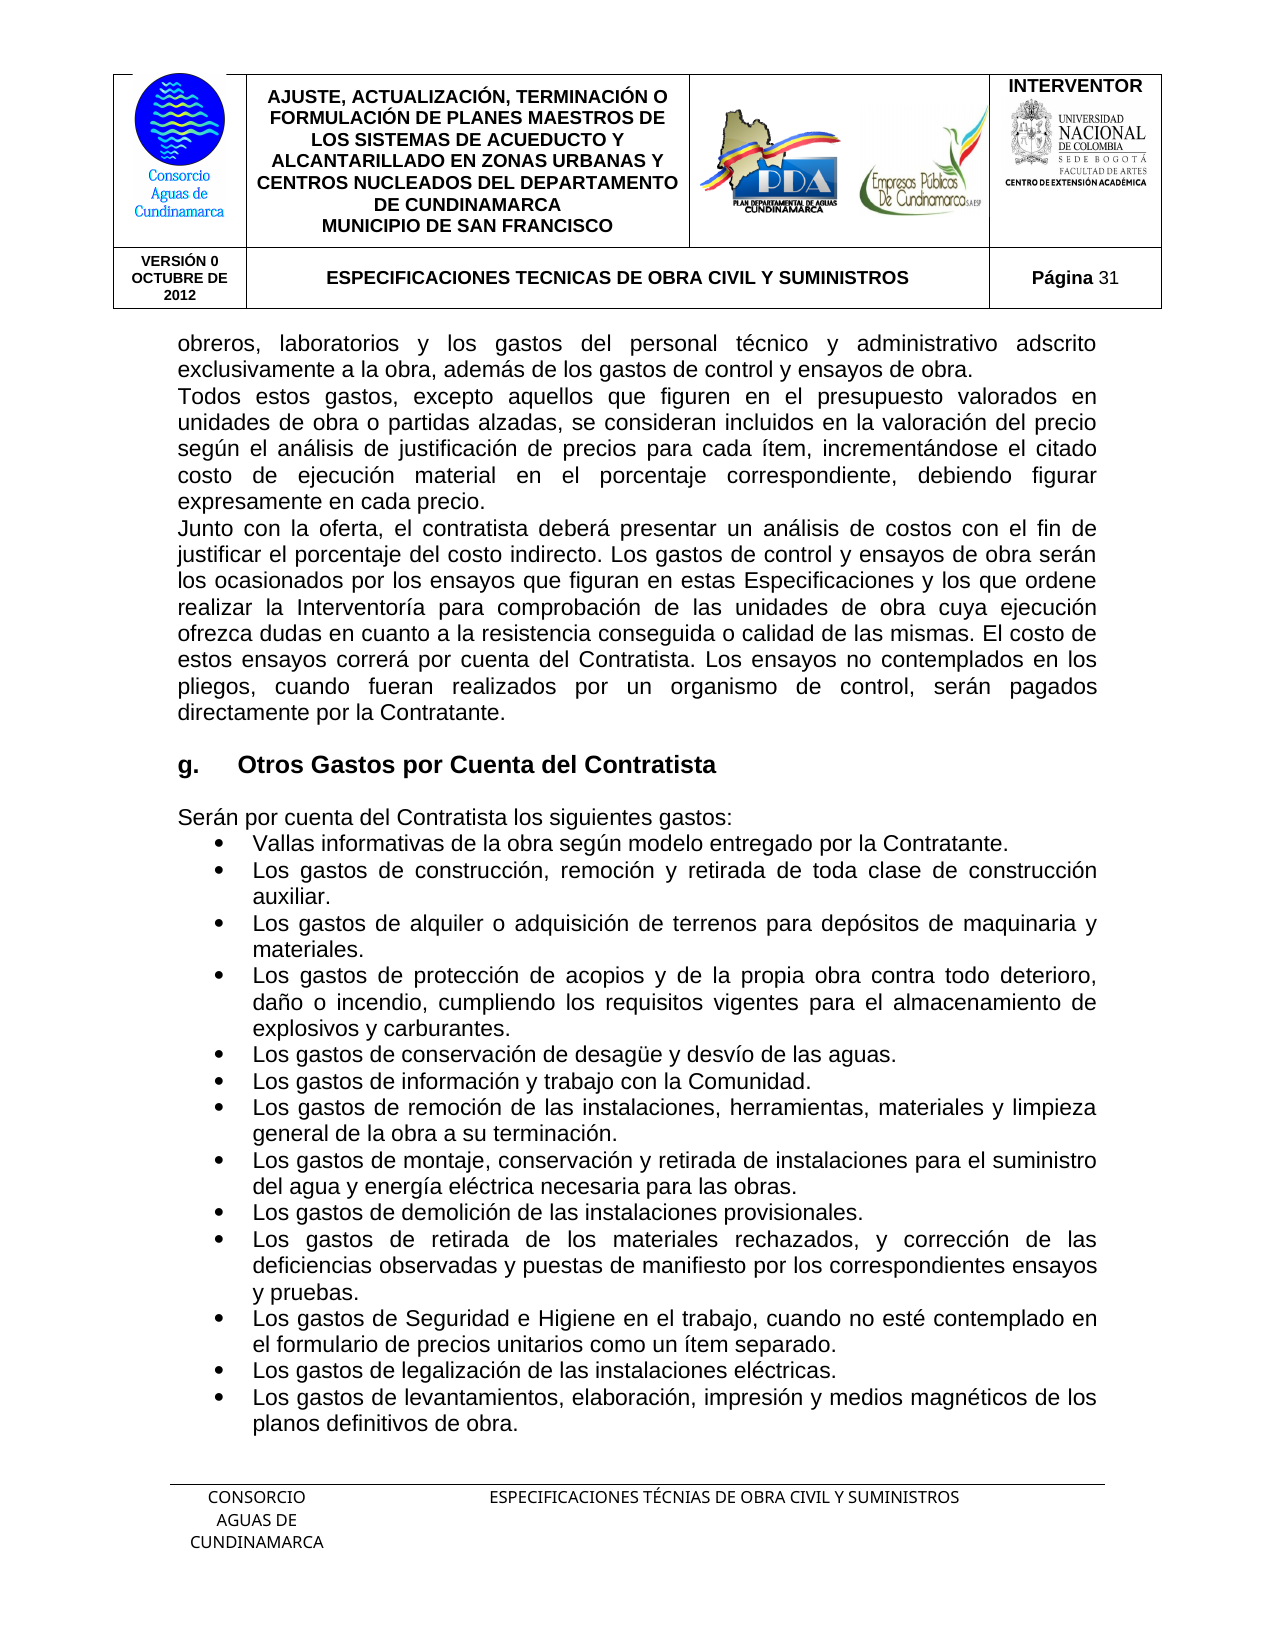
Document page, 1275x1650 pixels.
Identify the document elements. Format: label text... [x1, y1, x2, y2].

list Los gastos de información y trabajo con la Comunidad. [215, 1068, 1098, 1094]
subtitle Otros Gastos por Cuenta del Contratista [177, 750, 1098, 779]
picture [132, 73, 227, 218]
list Los gastos de conservación de desagüe y desvío de las aguas. [215, 1041, 1098, 1068]
text Todos estos gastos, excepto aquellos que figuren en el presupuesto valorados en unidades de obra o partidas alzadas, se consideran incluidos en la valoración del precio según el análisis de justificación de precios para cada ítem, incrementándose el citado costo de ejecución material en el porcentaje correspondiente, debiendo figurar expresamente en cada precio. [177, 383, 1098, 514]
list Los gastos de construcción, remoción y retirada de toda clase de construcción auxiliar. [215, 857, 1098, 909]
list Los gastos de montaje, conservación y retirada de instalaciones para el suministro del agua y energía eléctrica necesaria para las obras. [215, 1147, 1098, 1199]
picture [1001, 96, 1150, 188]
list Los gastos de protección de acopios y de la propia obra contra todo deterioro, daño o incendio, cumpliendo los requisitos vigentes para el almacenamiento de explosivos y carburantes. [215, 962, 1098, 1041]
text Serán por cuenta del Contratista los siguientes gastos: [177, 804, 1098, 830]
picture [699, 108, 841, 214]
list Los gastos de alquiler o adquisición de terrenos para depósitos de maquinaria y materiales. [215, 909, 1098, 962]
list Los gastos de remoción de las instalaciones, herramientas, materiales y limpieza general de la obra a su terminación. [215, 1094, 1098, 1147]
list Los gastos de legalización de las instalaciones eléctricas. [215, 1357, 1098, 1384]
list Vallas informativas de la obra según modelo entregado por la Contratante. [215, 830, 1098, 857]
text Junto con la oferta, el contratista deberá presentar un análisis de costos con el fin de justificar el porcentaje del costo indirecto. Los gastos de control y ensayos de obra serán los ocasionados por los ensayos que figuran en estas Especificaciones y los que ordene realizar la Interventoría para comprobación de las unidades de obra cuya ejecución ofrezca dudas en cuanto a la resistencia conseguida o calidad de las mismas. El costo de estos ensayos correrá por cuenta del Contratista. Los ensayos no contemplados en los pliegos, cuando fueran realizados por un organismo de control, serán pagados directamente por la Contratante. [177, 514, 1098, 725]
list Los gastos de Seguridad e Higiene en el trabajo, cuando no esté contemplado en el formulario de precios unitarios como un ítem separado. [215, 1305, 1098, 1357]
list Los gastos de retirada de los materiales rechazados, y corrección de las deficiencias observadas y puestas de manifiesto por los correspondientes ensayos y pruebas. [215, 1226, 1098, 1305]
list Los gastos de demolición de las instalaciones provisionales. [215, 1199, 1098, 1226]
picture [858, 105, 990, 217]
list Los gastos de levantamientos, elaboración, impresión y medios magnéticos de los planos definitivos de obra. [215, 1384, 1098, 1437]
